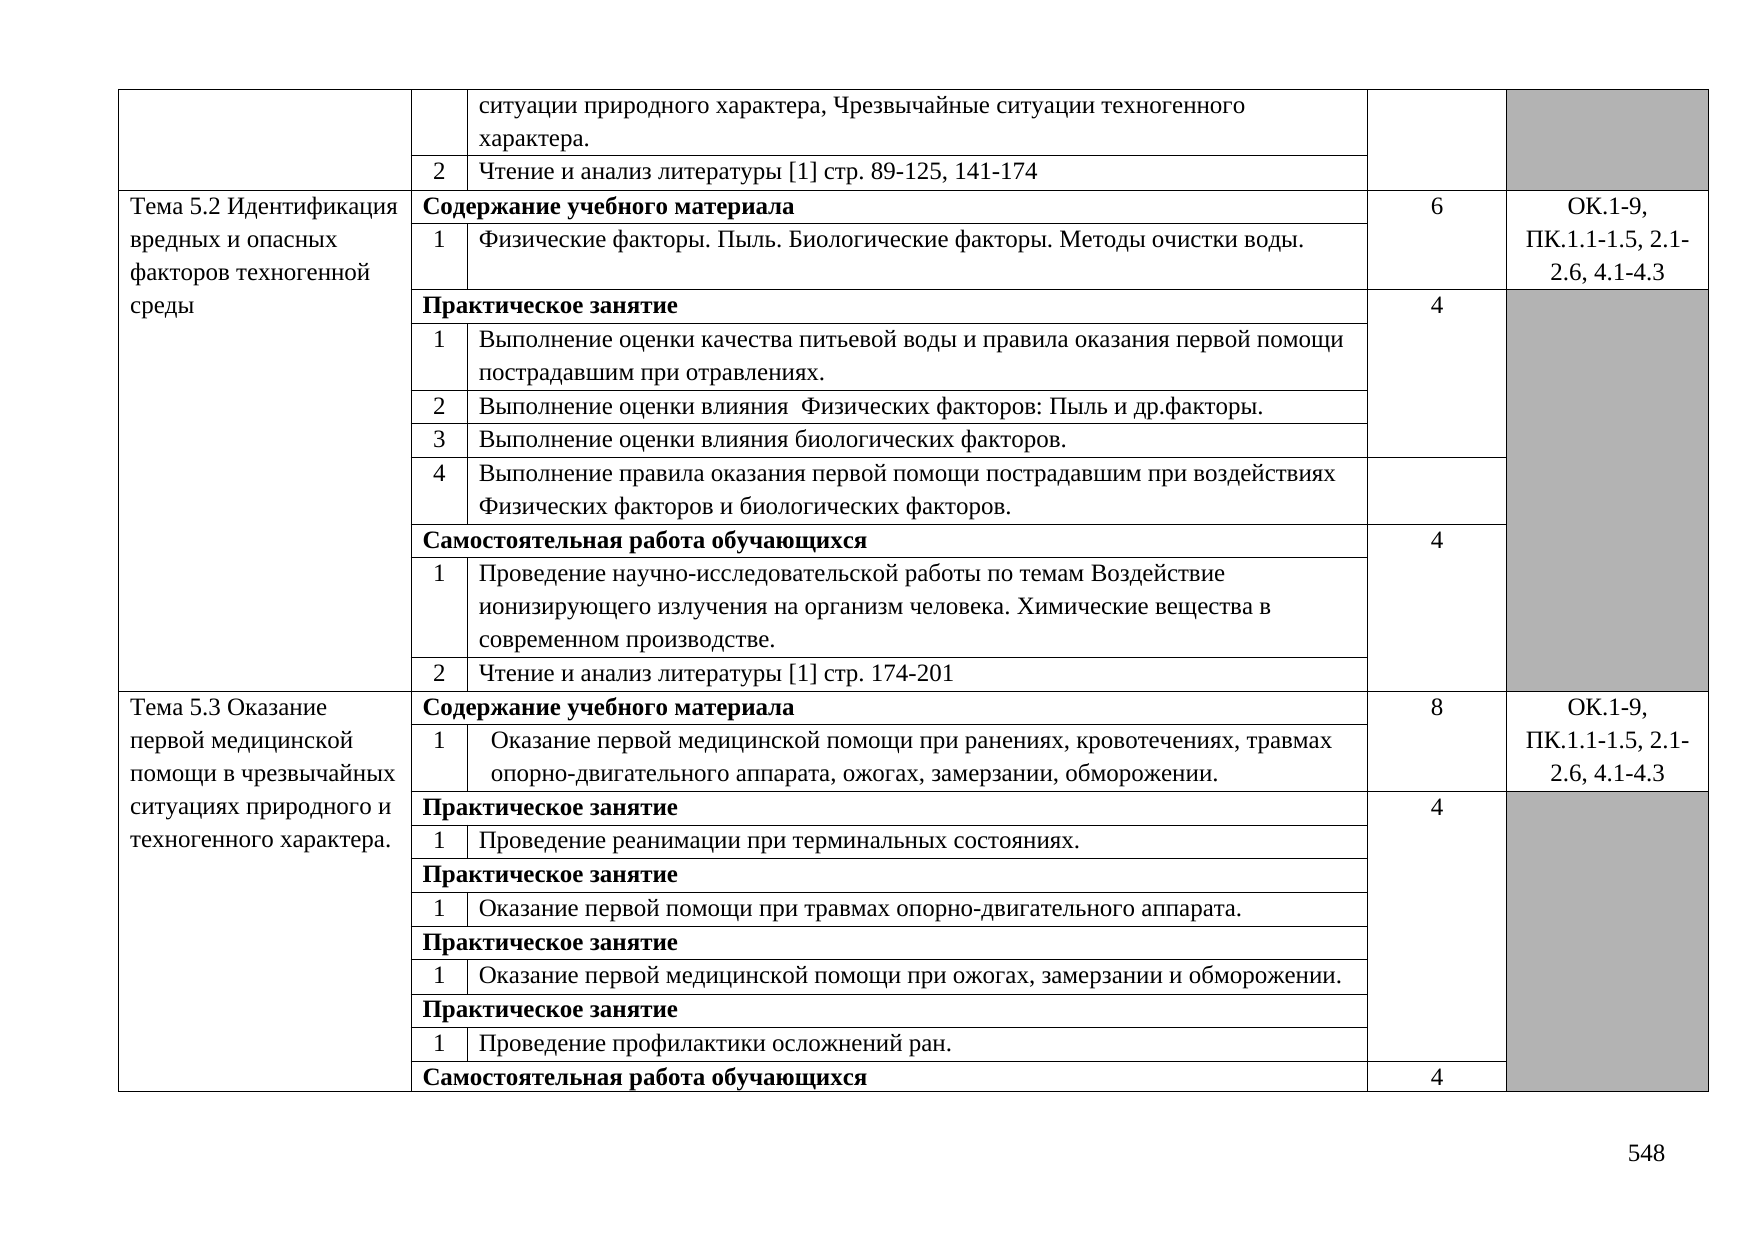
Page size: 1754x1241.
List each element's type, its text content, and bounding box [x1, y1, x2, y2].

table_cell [468, 90, 1367, 155]
table_cell Оказание первой медицинской помощи при ожогах, замерзании и обморожении. [468, 960, 1367, 993]
table_cell 1 [412, 725, 467, 791]
table_cell Проведение реанимации при терминальных состояниях. [468, 826, 1367, 858]
table_cell [1507, 290, 1708, 691]
table_cell Практическое занятие [412, 792, 1367, 824]
table_cell 4 [1368, 1062, 1506, 1091]
table_cell Практическое занятие [412, 859, 1367, 892]
table_cell Тема 5.2 Идентификация вредных и опасных факторов техногенной среды [119, 191, 411, 691]
table_cell Выполнение оценки влияния Физических факторов: Пыль и др.факторы. [468, 391, 1367, 423]
table_cell Физические факторы. Пыль. Биологические факторы. Методы очистки воды. [468, 224, 1367, 289]
table_cell 3 [412, 424, 467, 457]
table_cell 1 [412, 224, 467, 289]
table_cell 1 [412, 960, 467, 993]
table_cell [1507, 792, 1708, 1091]
table_cell Проведение научно-исследовательской работы по темам Воздействие ионизирующего излучения на организм человека. Химические вещества в современном производстве. [468, 558, 1367, 657]
table_cell Содержание учебного материала [412, 692, 1367, 724]
table_cell Оказание первой помощи при травмах опорно-двигательного аппарата. [468, 893, 1367, 926]
table_cell Оказание первой медицинской помощи при ранениях, кровотечениях, травмах опорно-двигательного аппарата, ожогах, замерзании, обморожении. [468, 725, 1367, 791]
table_cell 2 [412, 658, 467, 691]
table_cell 1 [412, 1028, 467, 1061]
table_cell 8 [1368, 692, 1506, 791]
table_cell Проведение профилактики осложнений ран. [468, 1028, 1367, 1061]
table_cell 1 [412, 90, 467, 155]
table_cell 1 [412, 558, 467, 657]
table_cell Содержание учебного материала [412, 191, 1367, 223]
table_cell 4 [1368, 290, 1506, 457]
table_cell 4 [1368, 792, 1506, 1061]
table_cell 4 [1368, 525, 1506, 691]
table_cell Чтение и анализ литературы [1] стр. 89-125, 141-174 [468, 156, 1367, 190]
table_cell 2 [412, 391, 467, 423]
table_cell Практическое занятие [412, 927, 1367, 959]
table_cell Чтение и анализ литературы [1] стр. 174-201 [468, 658, 1367, 691]
table_cell 1 [412, 893, 467, 926]
table_cell Выполнение правила оказания первой помощи пострадавшим при воздействиях Физических факторов и биологических факторов. [468, 458, 1367, 524]
table_cell 1 [412, 826, 467, 858]
table_cell Выполнение оценки качества питьевой воды и правила оказания первой помощи пострадавшим при отравлениях. [468, 324, 1367, 390]
table_cell 6 [1368, 191, 1506, 289]
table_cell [412, 1062, 1367, 1091]
table_cell [1368, 458, 1506, 524]
table_cell Тема 5.3 Оказание первой медицинской помощи в чрезвычайных ситуациях природного и техногенного характера. [119, 692, 411, 1091]
table_cell Выполнение оценки влияния биологических факторов. [468, 424, 1367, 457]
table_cell 4 [412, 458, 467, 524]
table_cell Практическое занятие [412, 995, 1367, 1027]
table_cell ОК.1-9, ПК.1.1-1.5, 2.1-2.6, 4.1-4.3 [1507, 692, 1708, 791]
table_cell Практическое занятие [412, 290, 1367, 323]
table_cell 2 [412, 156, 467, 190]
table_cell 1 [412, 324, 467, 390]
table_cell Самостоятельная работа обучающихся [412, 525, 1367, 557]
table_cell ОК.1-9, ПК.1.1-1.5, 2.1-2.6, 4.1-4.3 [1507, 191, 1708, 289]
